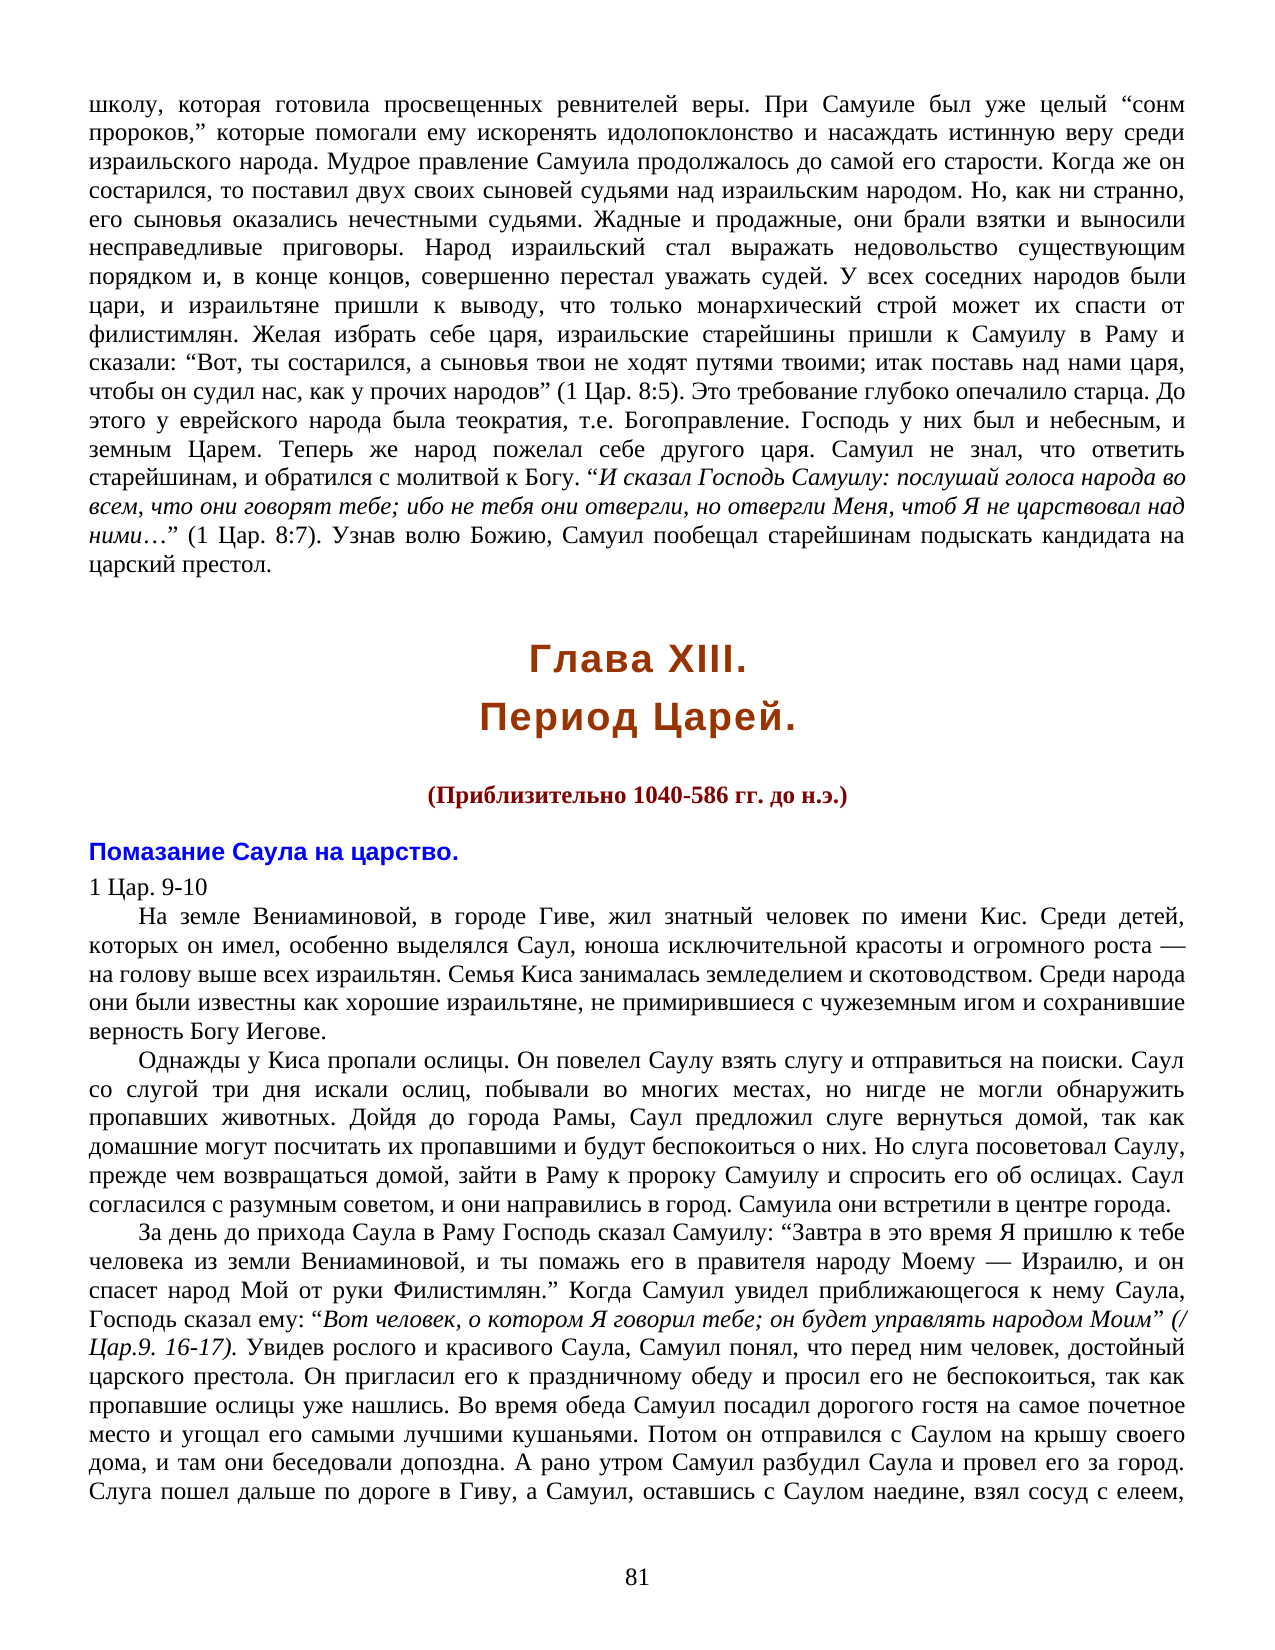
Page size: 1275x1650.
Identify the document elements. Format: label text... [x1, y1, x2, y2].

subtitle Помазание Саула на царство. [89, 837, 1186, 866]
subtitle Период Царей. [89, 693, 1186, 739]
text Однажды у Киса пропали ослицы. Он повелел Саулу взять слугу и отправиться на поиски. Саул со слугой три дня искали ослиц, побывали во многих местах, но нигде не могли обнаружить пропавших животных. Дойдя до города Рамы, Саул предложил слуге вернуться домой, так как домашние могут посчитать их пропавшими и будут беспокоиться о них. Но слуга посоветовал Саулу, прежде чем возвращаться домой, зайти в Раму к пророку Самуилу и спросить его об ослицах. Саул согласился с разумным советом, и они направились в город. Самуила они встретили в центре города. [89, 1045, 1186, 1217]
text 1 Цар. 9-10 [89, 872, 1186, 901]
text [89, 89, 1186, 577]
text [89, 1217, 1186, 1505]
text (Приблизительно 1040-586 гг. до н.э.) [89, 780, 1186, 809]
subtitle Глава XIII. [89, 635, 1186, 681]
text На земле Вениаминовой, в городе Гиве, жил знатный человек по имени Кис. Среди детей, которых он имел, особенно выделялся Саул, юноша исключительной красоты и огромного роста — на голову выше всех израильтян. Семья Киса занималась земледелием и скотоводством. Среди народа они были известны как хорошие израильтяне, не примирившиеся с чужеземным игом и сохранившие верность Богу Иегове. [89, 901, 1186, 1045]
